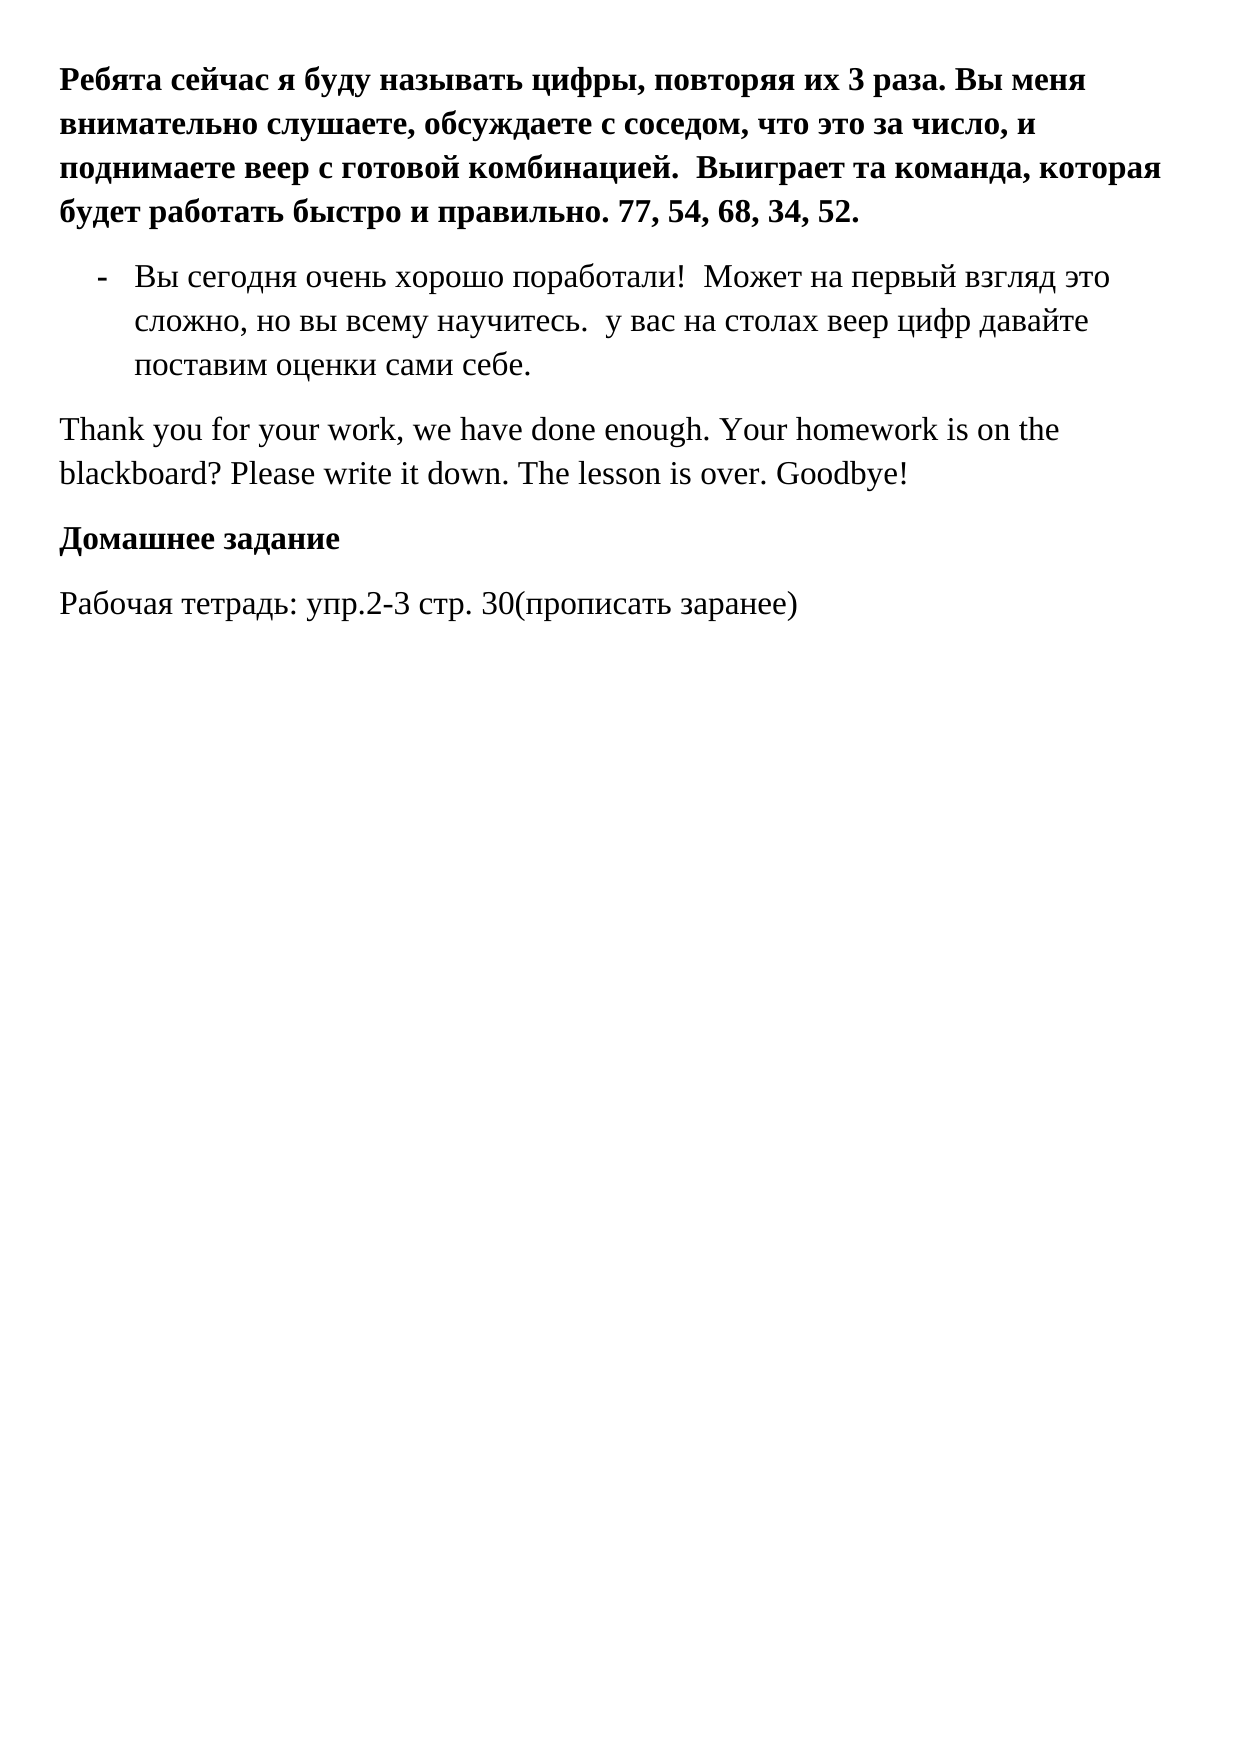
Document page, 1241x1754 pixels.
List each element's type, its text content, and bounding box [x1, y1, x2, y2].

text Thank you for your work, we have done enough. Your homework is on the blackboard? Please write it down. The lesson is over. Goodbye! [59, 409, 1181, 492]
text Ребята сейчас я буду называть цифры, повторяя их 3 раза. Вы меня внимательно слушаете, обсуждаете с соседом, что это за число, и поднимаете веер с готовой комбинацией. Выиграет та команда, которая будет работать быстро и правильно. 77, 54, 68, 34, 52. [59, 59, 1181, 229]
text Домашнее задание [59, 518, 1181, 556]
text Рабочая тетрадь: упр.2-3 стр. 30(прописать заранее) [59, 583, 1181, 621]
list Вы сегодня очень хорошо поработали! Может на первый взгляд это сложно, но вы всему научитесь. у вас на столах веер цифр давайте поставим оценки сами себе. [97, 256, 1181, 383]
